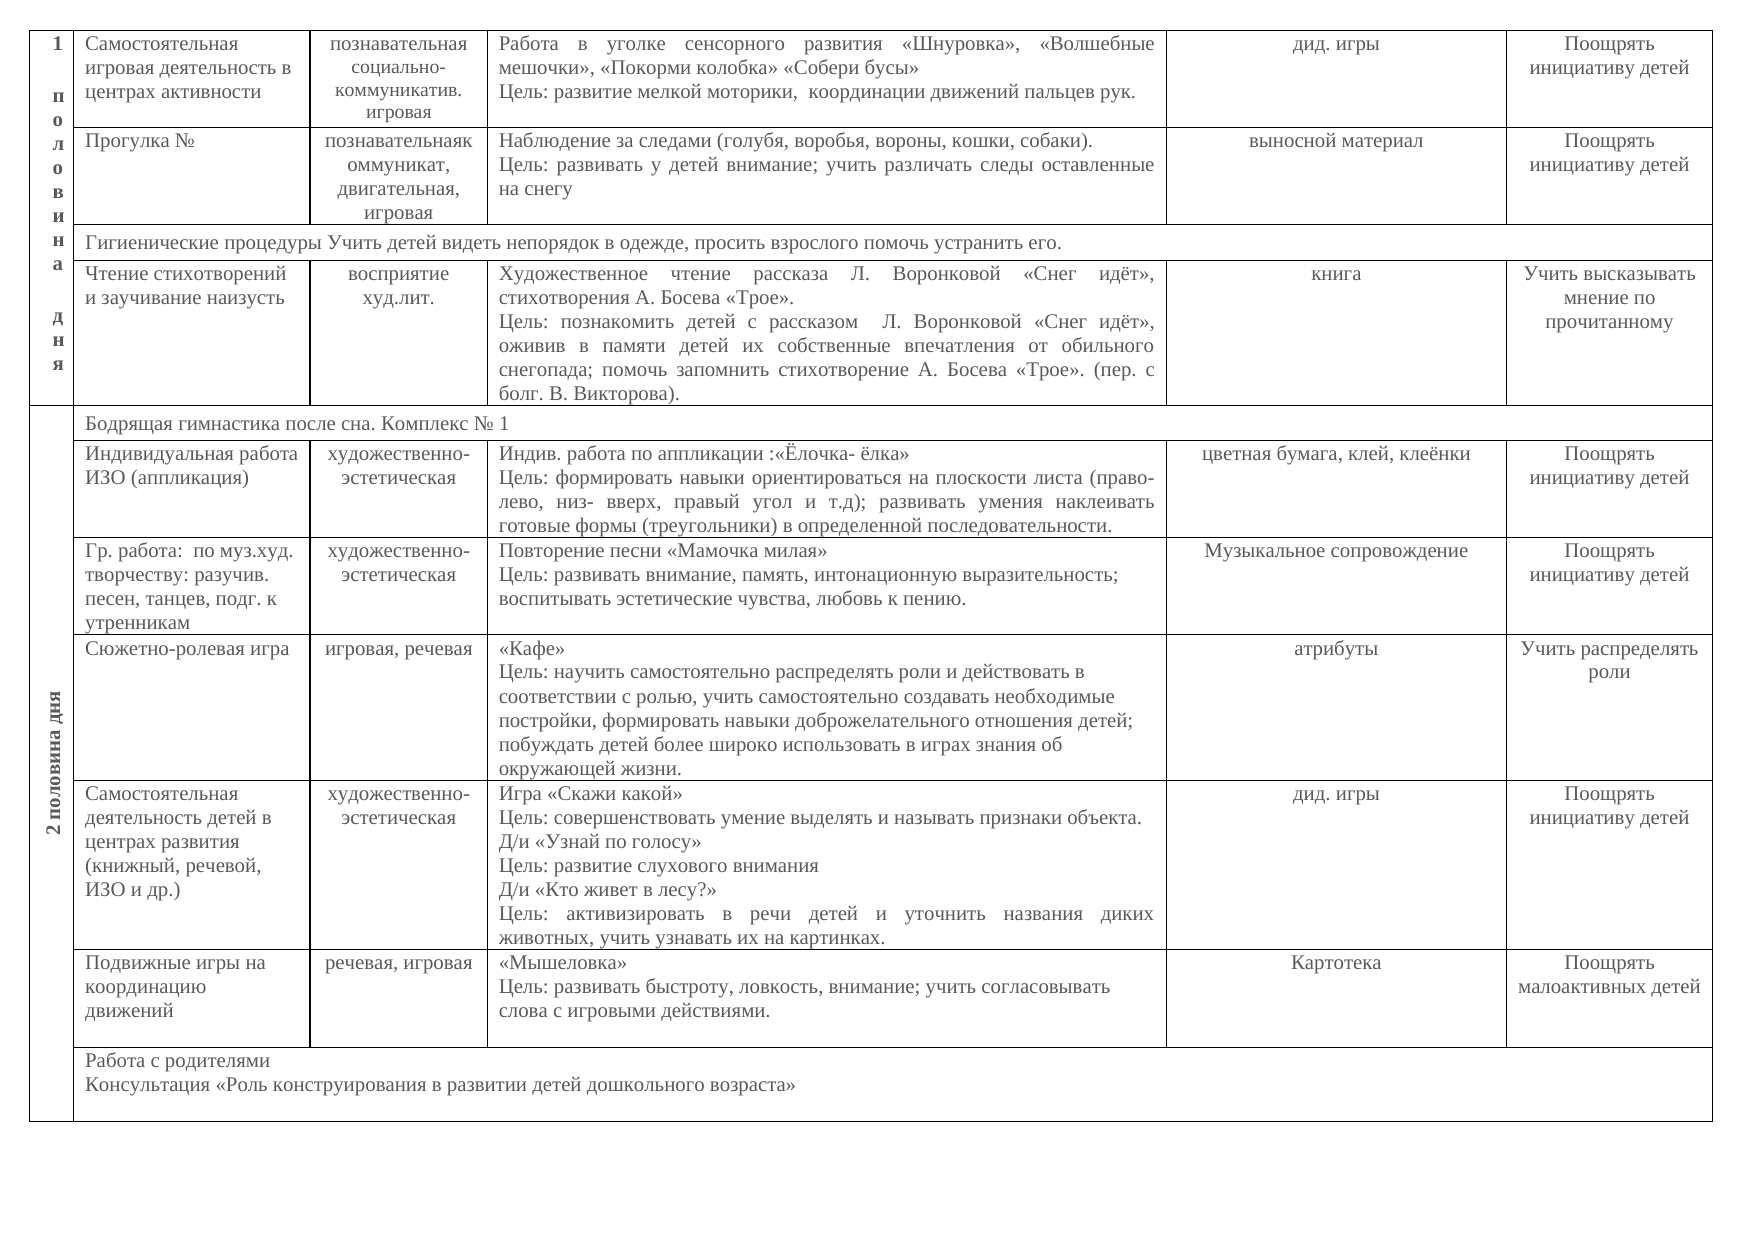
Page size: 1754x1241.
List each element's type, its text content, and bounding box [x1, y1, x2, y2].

table_cell Поощрять инициативу детей [1507, 781, 1712, 949]
table_cell Самостоятельная деятельность детей в центрах развития (книжный, речевой, ИЗО и др.) [74, 781, 309, 949]
table_cell книга [1167, 261, 1506, 405]
table_cell «Кафе» Цель: научить самостоятельно распределять роли и действовать в соответствии с ролью, учить самостоятельно создавать необходимые постройки, формировать навыки доброжелательного отношения детей; побуждать детей более широко использовать в играх знания об окружающей жизни. [488, 635, 1166, 780]
table_cell Индивидуальная работа ИЗО (аппликация) [74, 441, 309, 537]
table_cell художественно-эстетическая [311, 441, 487, 537]
table_cell 2 половина дня [30, 406, 73, 1121]
table_cell Повторение песни «Мамочка милая» Цель: развивать внимание, память, интонационную выразительность; воспитывать эстетические чувства, любовь к пению. [488, 538, 1166, 634]
table_cell Гр. работа: по муз.худ. творчеству: разучив. песен, танцев, подг. к утренникам [74, 538, 309, 634]
table_cell цветная бумага, клей, клеёнки [1167, 441, 1506, 537]
table_cell Поощрять инициативу детей [1507, 128, 1712, 224]
table_cell Работа в уголке сенсорного развития «Шнуровка», «Волшебные мешочки», «Покорми колобка» «Собери бусы» Цель: развитие мелкой моторики, координации движений пальцев рук. [488, 31, 1166, 127]
table_cell познавательнаякоммуникат, двигательная, игровая [311, 128, 487, 224]
table_cell Музыкальное сопровождение [1167, 538, 1506, 634]
table_cell Учить распределять роли [1507, 635, 1712, 780]
table_cell Поощрять инициативу детей [1507, 538, 1712, 634]
table_cell художественно-эстетическая [311, 538, 487, 634]
table_cell Чтение стихотворений и заучивание наизусть [74, 261, 309, 405]
table_cell выносной материал [1167, 128, 1506, 224]
table_cell Поощрять малоактивных детей [1507, 950, 1712, 1047]
table_cell атрибуты [1167, 635, 1506, 780]
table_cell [1507, 31, 1712, 127]
table_cell Картотека [1167, 950, 1506, 1047]
table_cell Учить высказывать мнение по прочитанному [1507, 261, 1712, 405]
table_cell Игра «Скажи какой» Цель: совершенствовать умение выделять и называть признаки объекта. Д/и «Узнай по голосу» Цель: развитие слухового внимания Д/и «Кто живет в лесу?» Цель: активизировать в речи детей и уточнить названия диких животных, учить узнавать их на картинках. [488, 781, 1166, 949]
table_cell дид. игры [1167, 31, 1506, 127]
table_cell Работа с родителями Консультация «Роль конструирования в развитии детей дошкольного возраста» [74, 1048, 1712, 1121]
table_cell Художественное чтение рассказа Л. Воронковой «Снег идёт», стихотворения А. Босева «Трое». Цель: познакомить детей с рассказом Л. Воронковой «Снег идёт», оживив в памяти детей их собственные впечатления от обильного снегопада; помочь запомнить стихотворение А. Босева «Трое». (пер. с болг. В. Викторова). [488, 261, 1166, 405]
table_cell Бодрящая гимнастика после сна. Комплекс № 1 [74, 406, 1712, 440]
table_cell познавательная социально-коммуникатив. игровая [311, 31, 487, 127]
table_cell речевая, игровая [311, 950, 487, 1047]
table_cell Прогулка № [74, 128, 309, 224]
table_cell Поощрять инициативу детей [1507, 441, 1712, 537]
table_cell «Мышеловка» Цель: развивать быстроту, ловкость, внимание; учить согласовывать слова с игровыми действиями. [488, 950, 1166, 1047]
table_cell восприятие худ.лит. [311, 261, 487, 405]
table_cell Сюжетно-ролевая игра [74, 635, 309, 780]
table_cell Гигиенические процедуры Учить детей видеть непорядок в одежде, просить взрослого помочь устранить его. [74, 225, 1712, 259]
table_cell дид. игры [1167, 781, 1506, 949]
table_cell Подвижные игры на координацию движений [74, 950, 309, 1047]
table_cell игровая, речевая [311, 635, 487, 780]
table_cell художественно-эстетическая [311, 781, 487, 949]
table_cell Индив. работа по аппликации :«Ёлочка- ёлка» Цель: формировать навыки ориентироваться на плоскости листа (право- лево, низ- вверх, правый угол и т.д); развивать умения наклеивать готовые формы (треугольники) в определенной последовательности. [488, 441, 1166, 537]
table_cell Самостоятельная игровая деятельность в центрах активности [74, 31, 309, 127]
table_cell Наблюдение за следами (голубя, воробья, вороны, кошки, собаки). Цель: развивать у детей внимание; учить различать следы оставленные на снегу [488, 128, 1166, 224]
